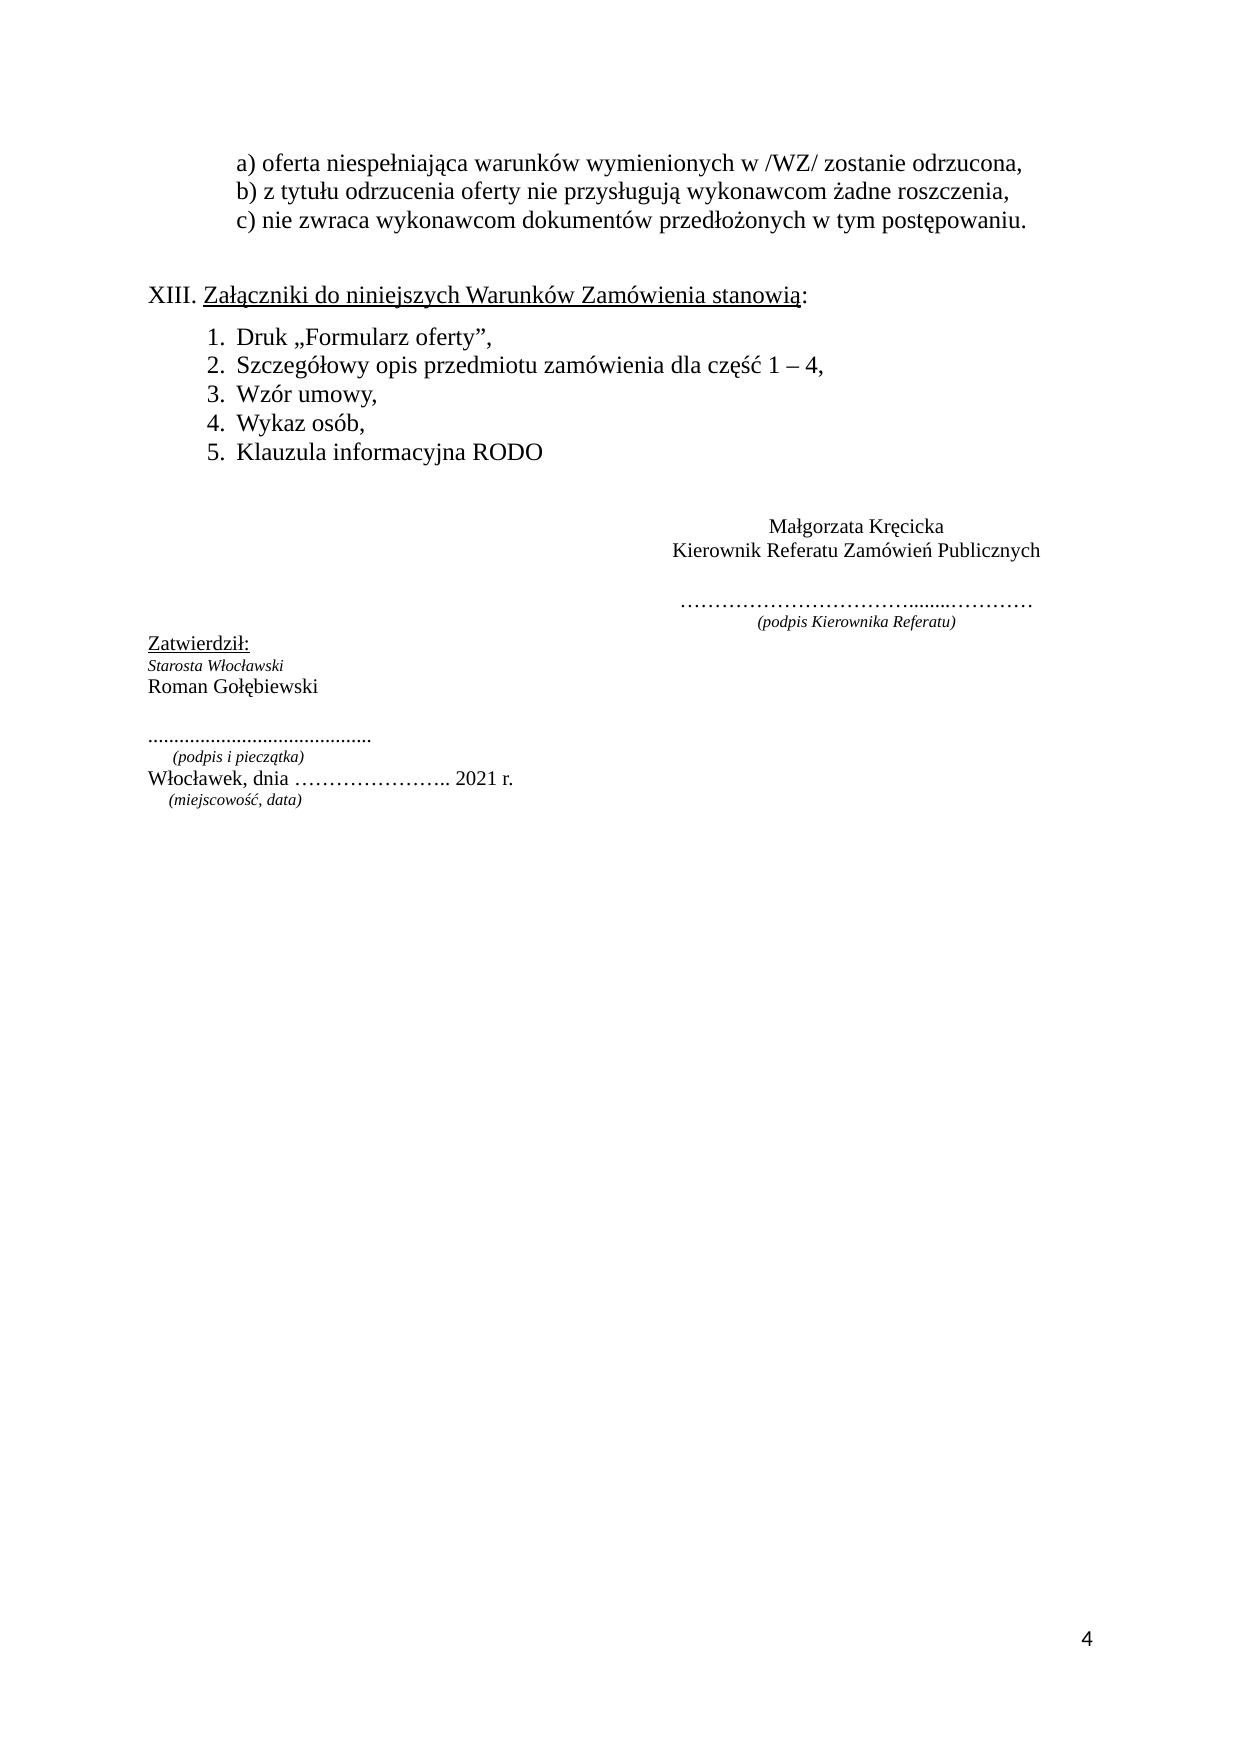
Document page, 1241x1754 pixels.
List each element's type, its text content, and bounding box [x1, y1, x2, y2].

text (podpis i pieczątka) [148, 747, 1093, 766]
text ........................................... [148, 723, 1093, 747]
text b) z tytułu odrzucenia oferty nie przysługują wykonawcom żadne roszczenia, [207, 176, 1093, 205]
text XIII. Załączniki do niniejszych Warunków Zamówienia stanowią: [148, 280, 1093, 309]
text a) oferta niespełniająca warunków wymienionych w /WZ/ zostanie odrzucona, [236, 148, 1093, 176]
text Zatwierdził: [148, 631, 1093, 655]
text c) nie zwraca wykonawcom dokumentów przedłożonych w tym postępowaniu. [236, 205, 1093, 234]
list Szczegółowy opis przedmiotu zamówienia dla część 1 – 4, [207, 350, 1093, 379]
text Roman Gołębiewski [148, 674, 1093, 698]
list Druk „Formularz oferty”, [207, 322, 1093, 350]
text Włocławek, dnia ………………….. 2021 r. [148, 766, 1093, 790]
text Małgorzata Kręcicka [620, 513, 1093, 538]
list Klauzula informacyjna RODO [207, 437, 1093, 465]
text ……………………………........………… [620, 588, 1093, 612]
text (podpis Kierownika Referatu) [620, 612, 1093, 631]
text Kierownik Referatu Zamówień Publicznych [620, 538, 1093, 562]
list Wzór umowy, [207, 379, 1093, 408]
text (miejscowość, data) [148, 790, 1093, 809]
list Wykaz osób, [207, 408, 1093, 437]
text Starosta Włocławski [148, 655, 1093, 674]
